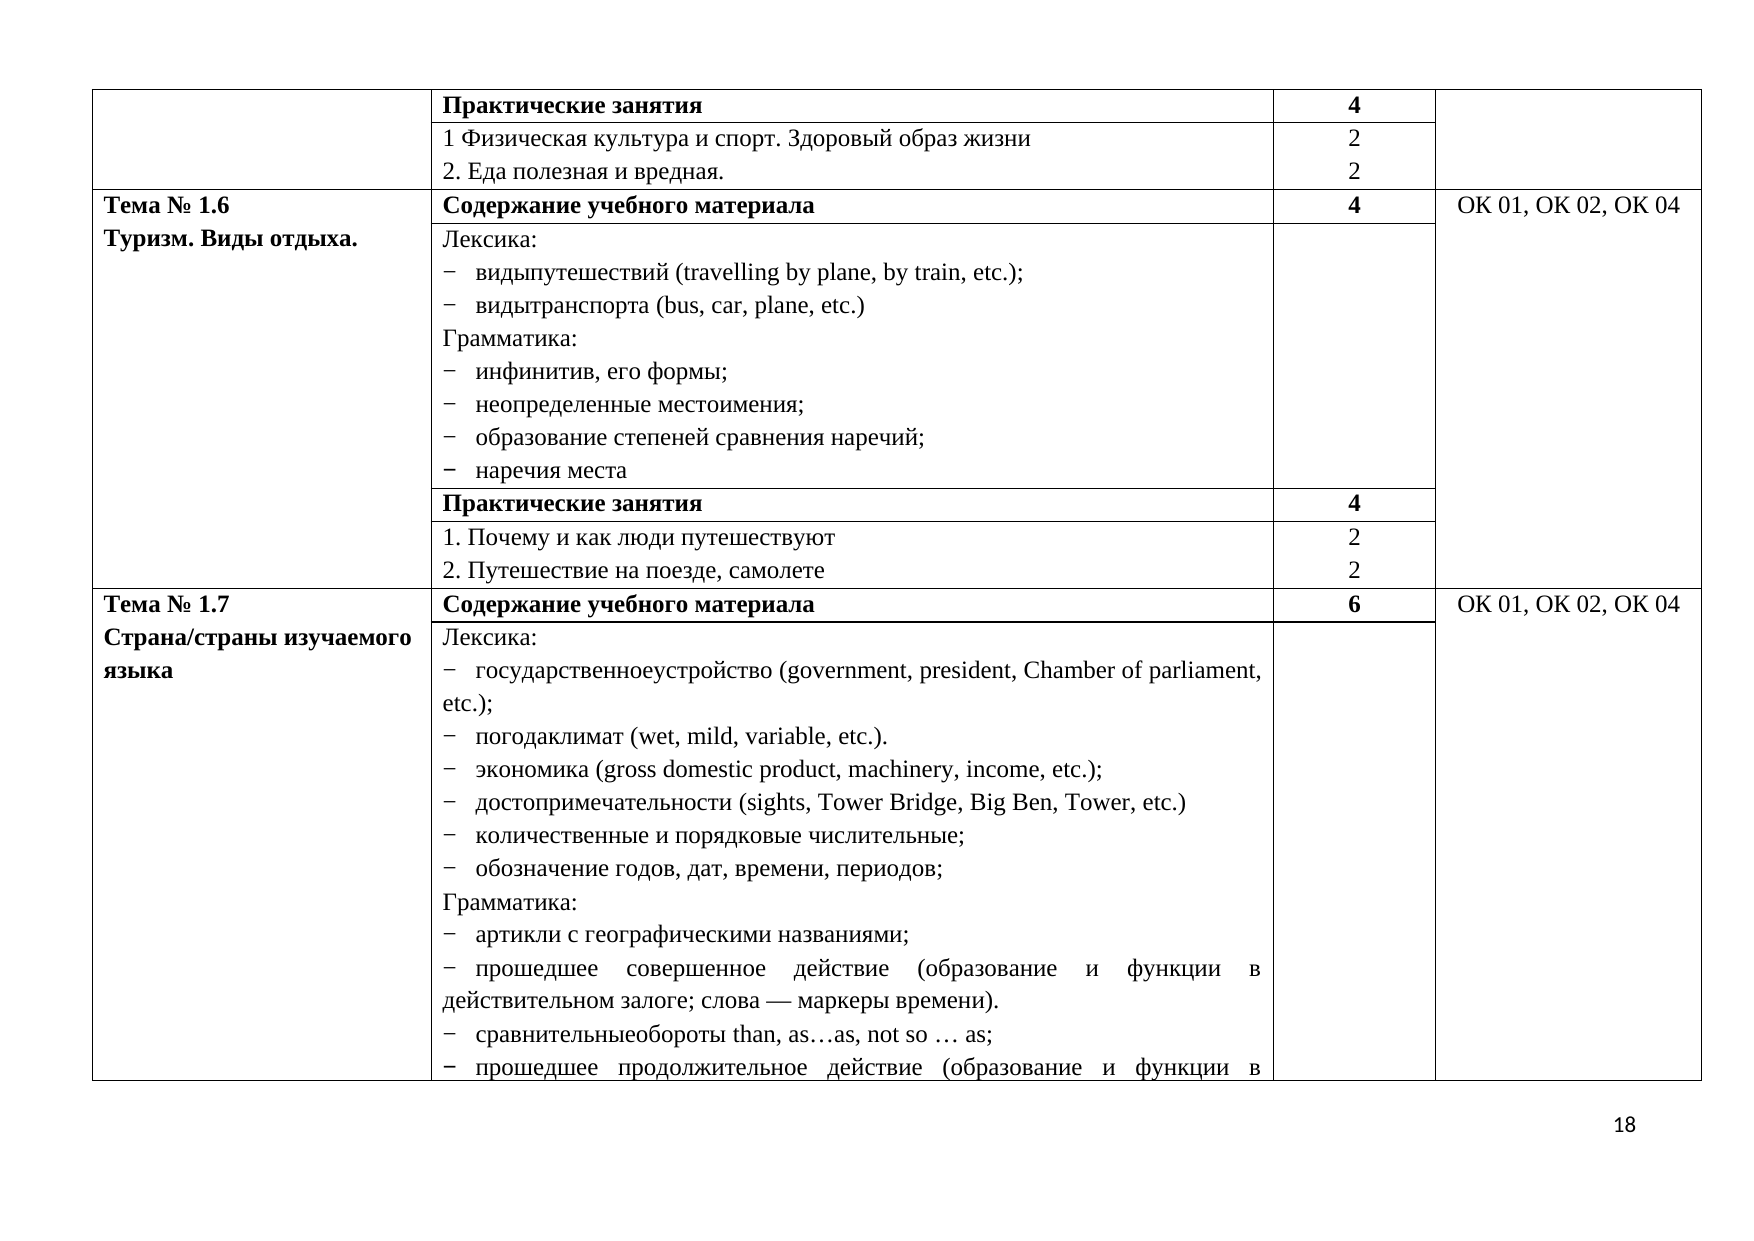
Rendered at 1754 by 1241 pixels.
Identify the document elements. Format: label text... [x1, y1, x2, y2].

table_cell 1 Физическая культура и спорт. Здоровый образ жизни 2. Еда полезная и вредная. [432, 123, 1273, 189]
table_cell 2 2 [1274, 522, 1435, 588]
table_cell Содержание учебного материала [432, 589, 1273, 621]
table_cell ОК 01, ОК 02, ОК 04 [1436, 589, 1701, 1080]
table_cell Практические занятия [432, 489, 1273, 521]
table_cell 2 2 [1274, 123, 1435, 189]
table_cell [1274, 224, 1435, 487]
table_cell 4 [1274, 90, 1435, 122]
table_cell ОК 01, ОК 02, ОК 04 [1436, 190, 1701, 588]
table_cell Содержание учебного материала [432, 190, 1273, 223]
table_cell [1274, 623, 1435, 1080]
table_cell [432, 623, 1273, 1080]
table_cell Тема № 1.6 Туризм. Виды отдыха. [93, 190, 431, 588]
table_cell 1. Почему и как люди путешествуют 2. Путешествие на поезде, самолете [432, 522, 1273, 588]
table_cell 4 [1274, 190, 1435, 223]
table_cell 4 [1274, 489, 1435, 521]
table_cell Практические занятия [432, 90, 1273, 122]
table_cell Тема № 1.7 Страна/страны изучаемого языка [93, 589, 431, 1080]
table_cell Лексика: видыпутешествий (travelling by plane, by train, etc.); видытранспорта (bus, car, plane, etc.) Грамматика: инфинитив, его формы; неопределенные местоимения; образование степеней сравнения наречий; наречия места [432, 224, 1273, 487]
table_cell 6 [1274, 589, 1435, 621]
